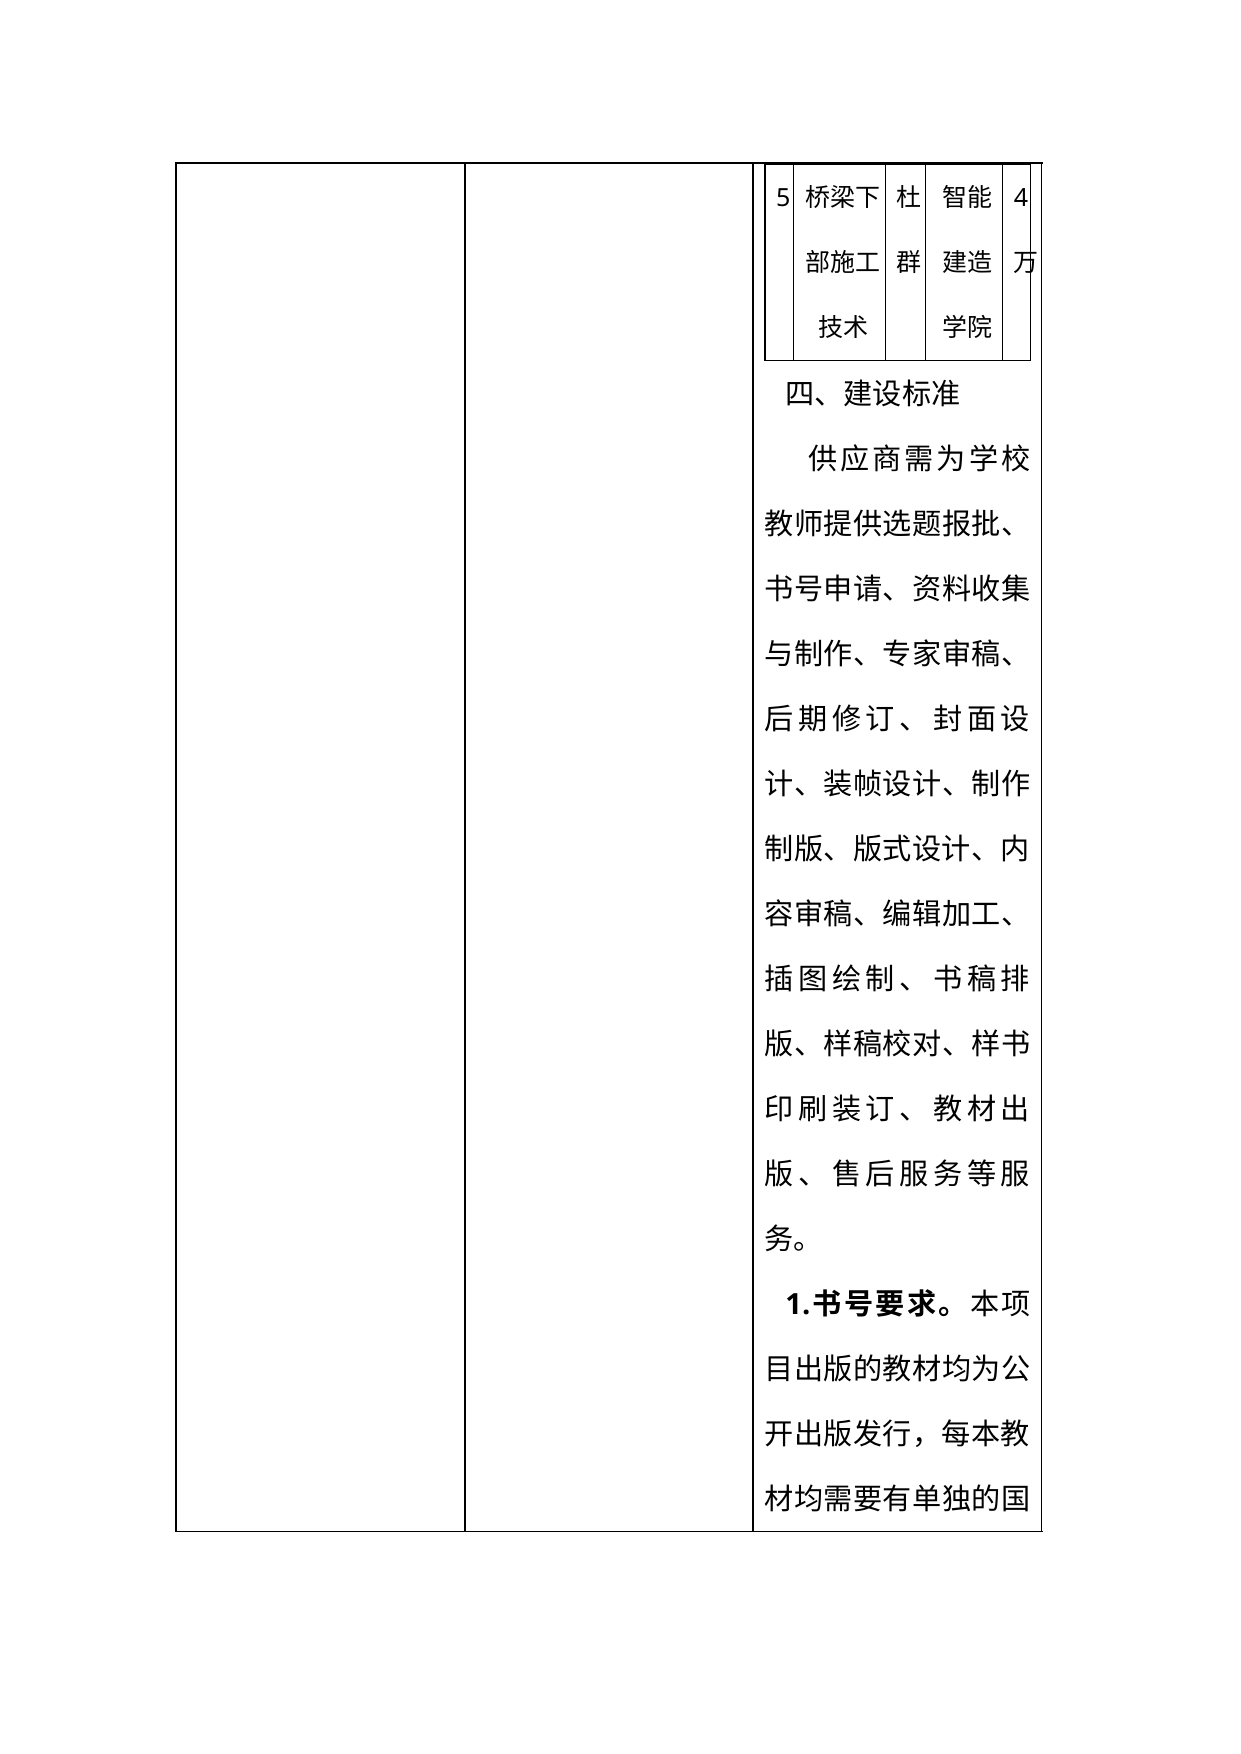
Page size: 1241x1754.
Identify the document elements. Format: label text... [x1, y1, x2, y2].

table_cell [754, 164, 1041, 1531]
table_cell 1 [177, 164, 464, 1531]
table_cell [466, 164, 752, 1531]
